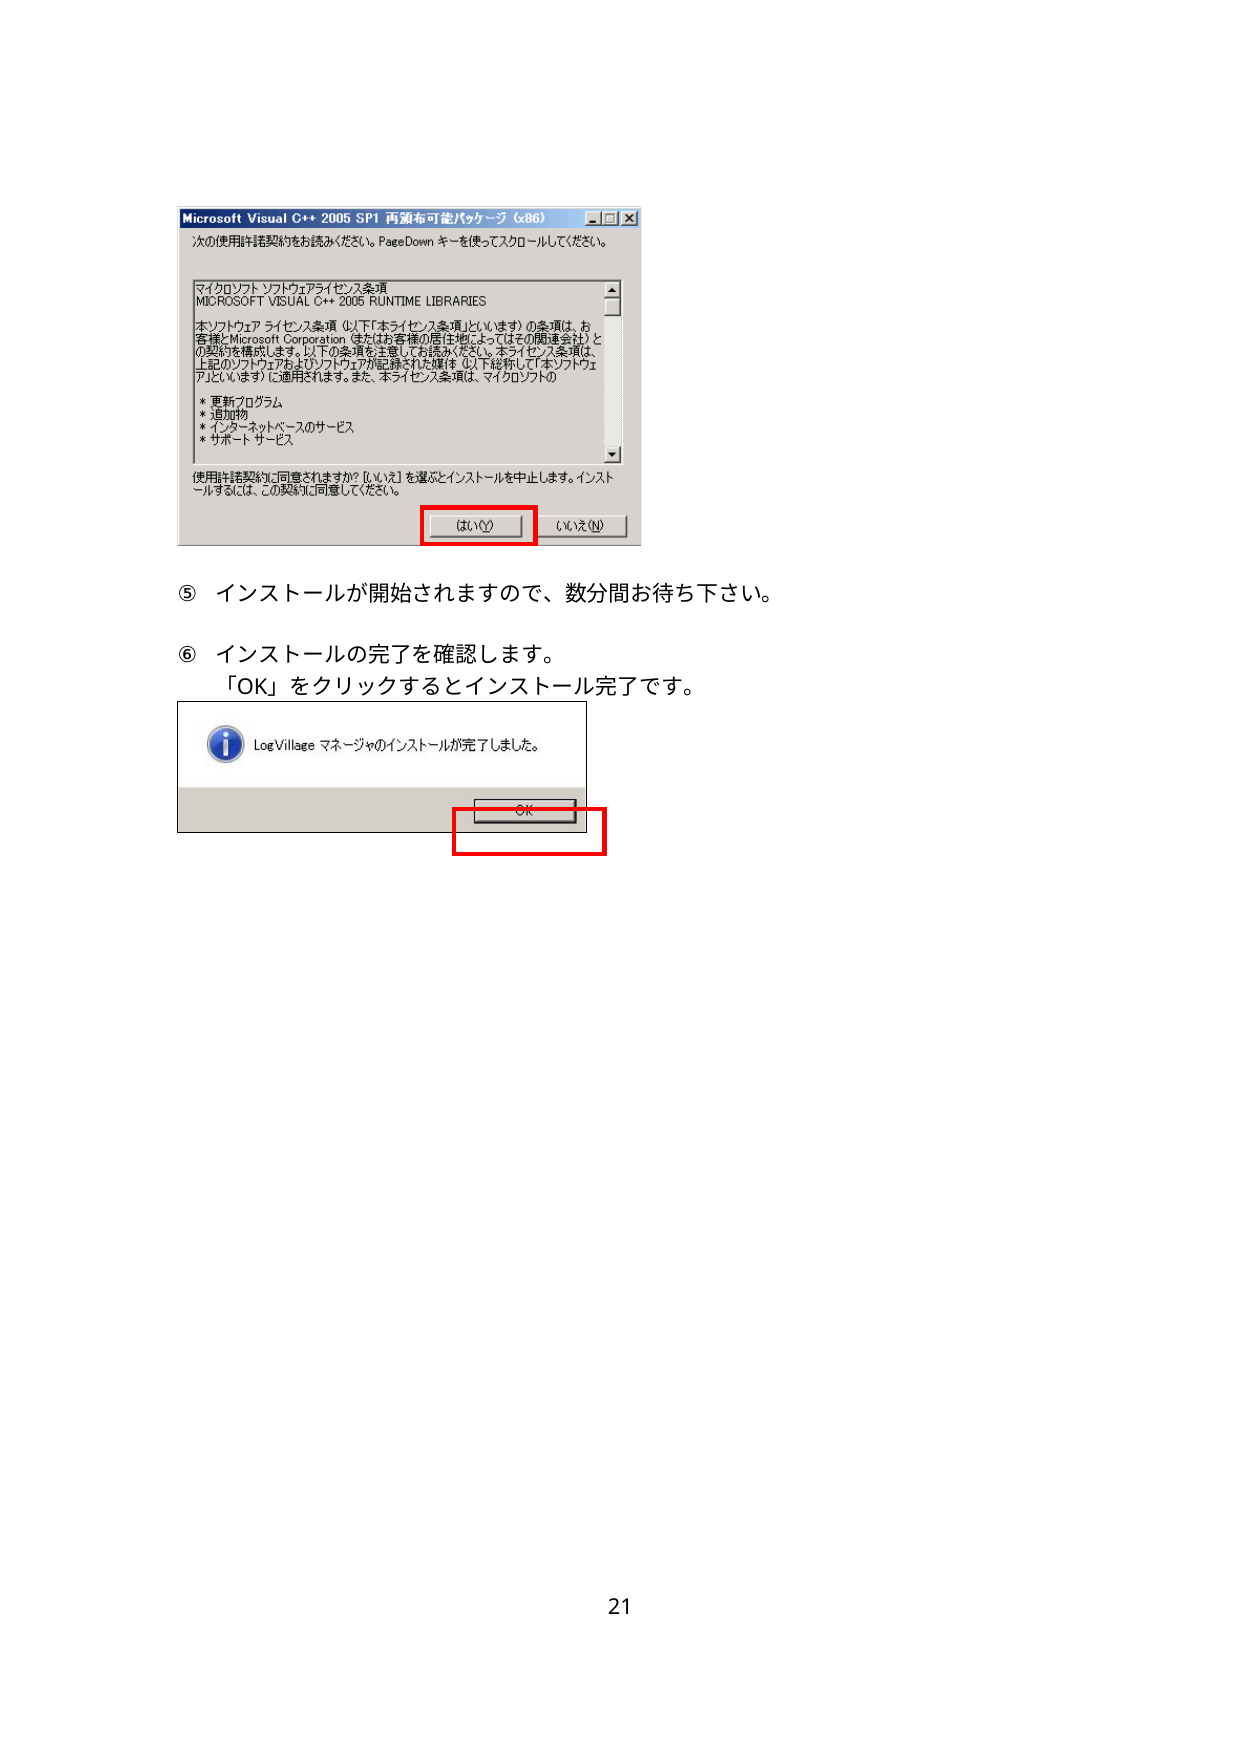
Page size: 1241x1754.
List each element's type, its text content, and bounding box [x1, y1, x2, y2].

list インストールが開始されますので、数分間お待ち下さい。 [177, 576, 1063, 607]
picture [177, 206, 642, 546]
picture [456, 811, 586, 832]
picture [178, 702, 586, 832]
list インストールの完了を確認します。 [177, 637, 1063, 669]
picture [424, 510, 533, 542]
list 「OK」をクリックするとインストール完了です。 [215, 669, 1063, 701]
